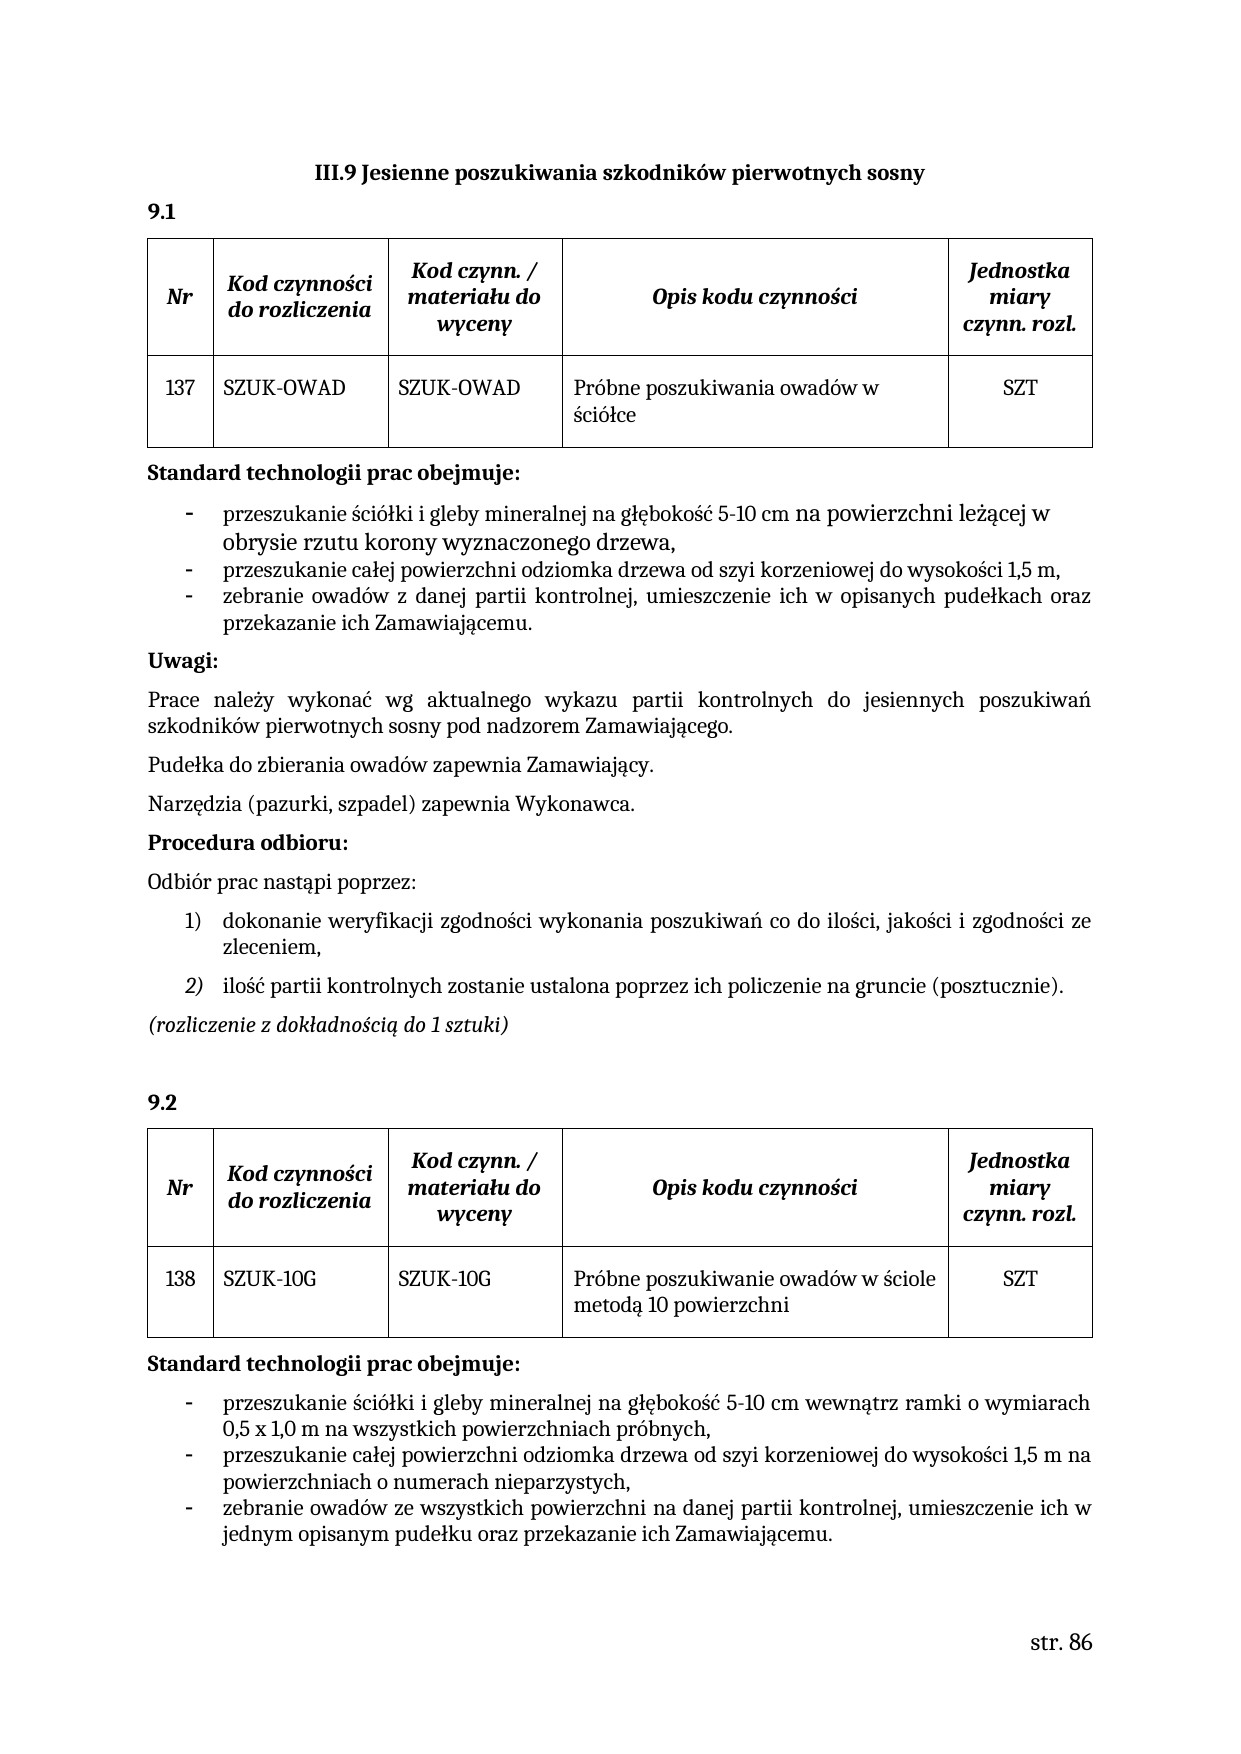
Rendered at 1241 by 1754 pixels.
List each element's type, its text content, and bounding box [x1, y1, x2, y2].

list przeszukanie ściółki i gleby mineralnej na głębokość 5-10 cm wewnątrz ramki o wymiarach 0,5 x 1,0 m na wszystkich powierzchniach próbnych, [185, 1389, 1093, 1442]
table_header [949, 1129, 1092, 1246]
text Odbiór prac nastąpi poprzez: [148, 869, 1093, 895]
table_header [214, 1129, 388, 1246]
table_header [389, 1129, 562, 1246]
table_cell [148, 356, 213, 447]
text Uwagi: [148, 648, 1093, 674]
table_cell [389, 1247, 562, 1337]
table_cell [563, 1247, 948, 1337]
text 9.1 [148, 199, 1093, 225]
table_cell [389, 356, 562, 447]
text Standard technologii prac obejmuje: [148, 1351, 1093, 1377]
text Narzędzia (pazurki, szpadel) zapewnia Wykonawca. [148, 791, 1093, 817]
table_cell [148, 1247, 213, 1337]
text Pudełka do zbierania owadów zapewnia Zamawiający. [148, 752, 1093, 778]
subtitle III.9 Jesienne poszukiwania szkodników pierwotnych sosny [148, 160, 1093, 186]
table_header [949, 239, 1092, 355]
list przeszukanie ściółki i gleby mineralnej na głębokość 5-10 cm na powierzchni leżącej w obrysie rzutu korony wyznaczonego drzewa, [185, 499, 1093, 557]
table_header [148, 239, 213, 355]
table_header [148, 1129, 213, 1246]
list ilość partii kontrolnych zostanie ustalona poprzez ich policzenie na gruncie (posztucznie). [185, 973, 1093, 999]
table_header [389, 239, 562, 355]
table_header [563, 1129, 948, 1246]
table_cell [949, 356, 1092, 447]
list przeszukanie całej powierzchni odziomka drzewa od szyi korzeniowej do wysokości 1,5 m, [185, 557, 1093, 583]
list przeszukanie całej powierzchni odziomka drzewa od szyi korzeniowej do wysokości 1,5 m na powierzchniach o numerach nieparzystych, [185, 1442, 1093, 1495]
list zebranie owadów z danej partii kontrolnej, umieszczenie ich w opisanych pudełkach oraz przekazanie ich Zamawiającemu. [185, 583, 1093, 636]
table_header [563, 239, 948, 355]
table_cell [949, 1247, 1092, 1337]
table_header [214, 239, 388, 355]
text 9.2 [148, 1089, 1093, 1116]
list dokonanie weryfikacji zgodności wykonania poszukiwań co do ilości, jakości i zgodności ze zleceniem, [185, 908, 1093, 960]
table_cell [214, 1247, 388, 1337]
list zebranie owadów ze wszystkich powierzchni na danej partii kontrolnej, umieszczenie ich w jednym opisanym pudełku oraz przekazanie ich Zamawiającemu. [185, 1495, 1093, 1548]
text Prace należy wykonać wg aktualnego wykazu partii kontrolnych do jesiennych poszukiwań szkodników pierwotnych sosny pod nadzorem Zamawiającego. [148, 687, 1093, 740]
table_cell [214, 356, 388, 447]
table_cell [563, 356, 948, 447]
text (rozliczenie z dokładnością do 1 sztuki) [148, 1012, 1093, 1038]
text Procedura odbioru: [148, 830, 1093, 856]
text Standard technologii prac obejmuje: [148, 460, 1093, 487]
